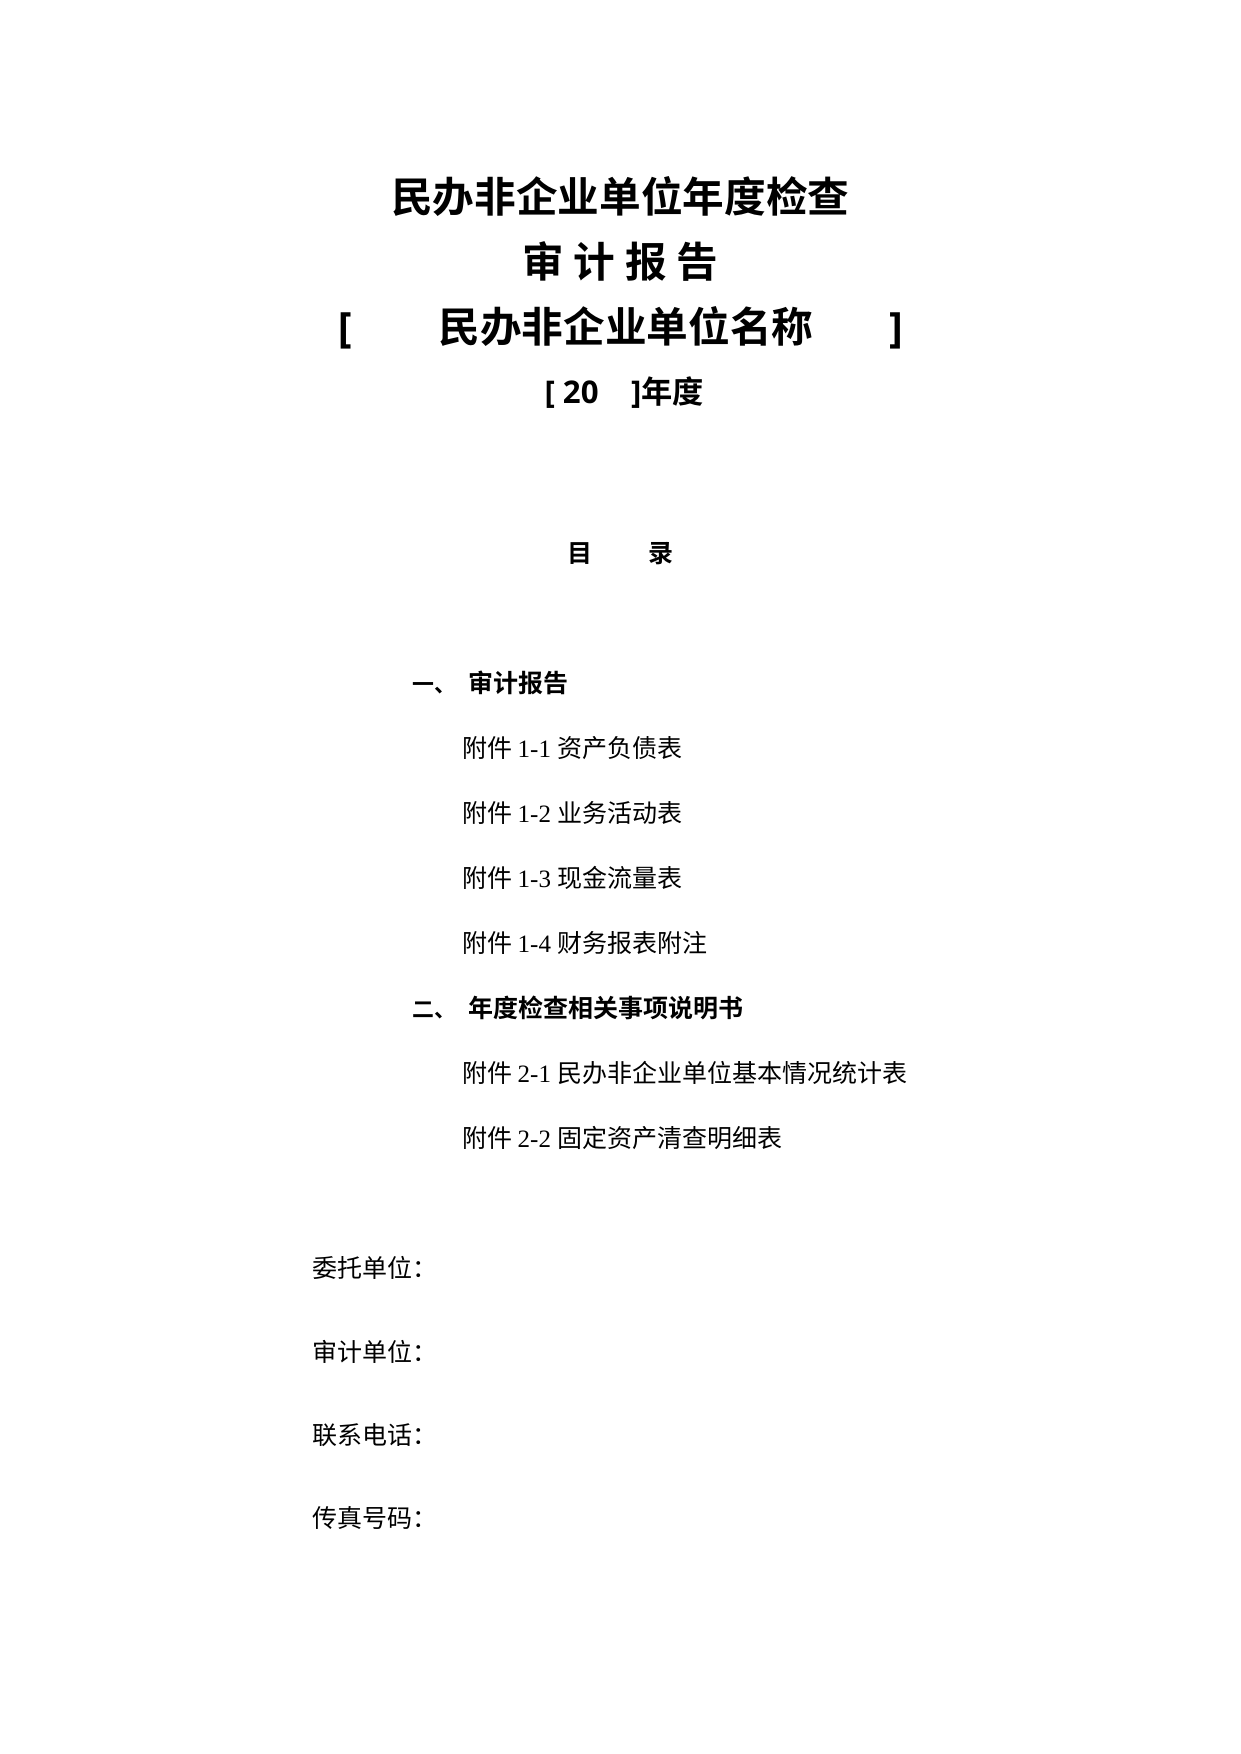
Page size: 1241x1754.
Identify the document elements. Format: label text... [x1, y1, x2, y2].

text 附件1-1 资产负债表 [412, 714, 1053, 779]
text 传真号码： [187, 1484, 1053, 1549]
list 审计报告 [412, 649, 1053, 714]
text 附件1-3 现金流量表 [187, 844, 1053, 909]
text 民办非企业单位年度检查 [187, 162, 1053, 227]
text 目 录 [187, 519, 1053, 584]
text 审 计 报 告 [187, 227, 1053, 292]
text 联系电话： [187, 1401, 1053, 1466]
list 年度检查相关事项说明书 [412, 974, 1053, 1039]
text [ 民办非企业单位名称 ] [187, 292, 1053, 357]
text 附件2-2 固定资产清查明细表 [187, 1104, 1053, 1169]
text 附件1-2 业务活动表 [187, 779, 1053, 844]
text 委托单位： [187, 1234, 1053, 1299]
text 附件2-1 民办非企业单位基本情况统计表 [412, 1039, 1053, 1104]
text [ 20 ]年度 [187, 357, 1053, 422]
text 附件1-4 财务报表附注 [187, 909, 1053, 974]
text 审计单位： [187, 1318, 1053, 1383]
